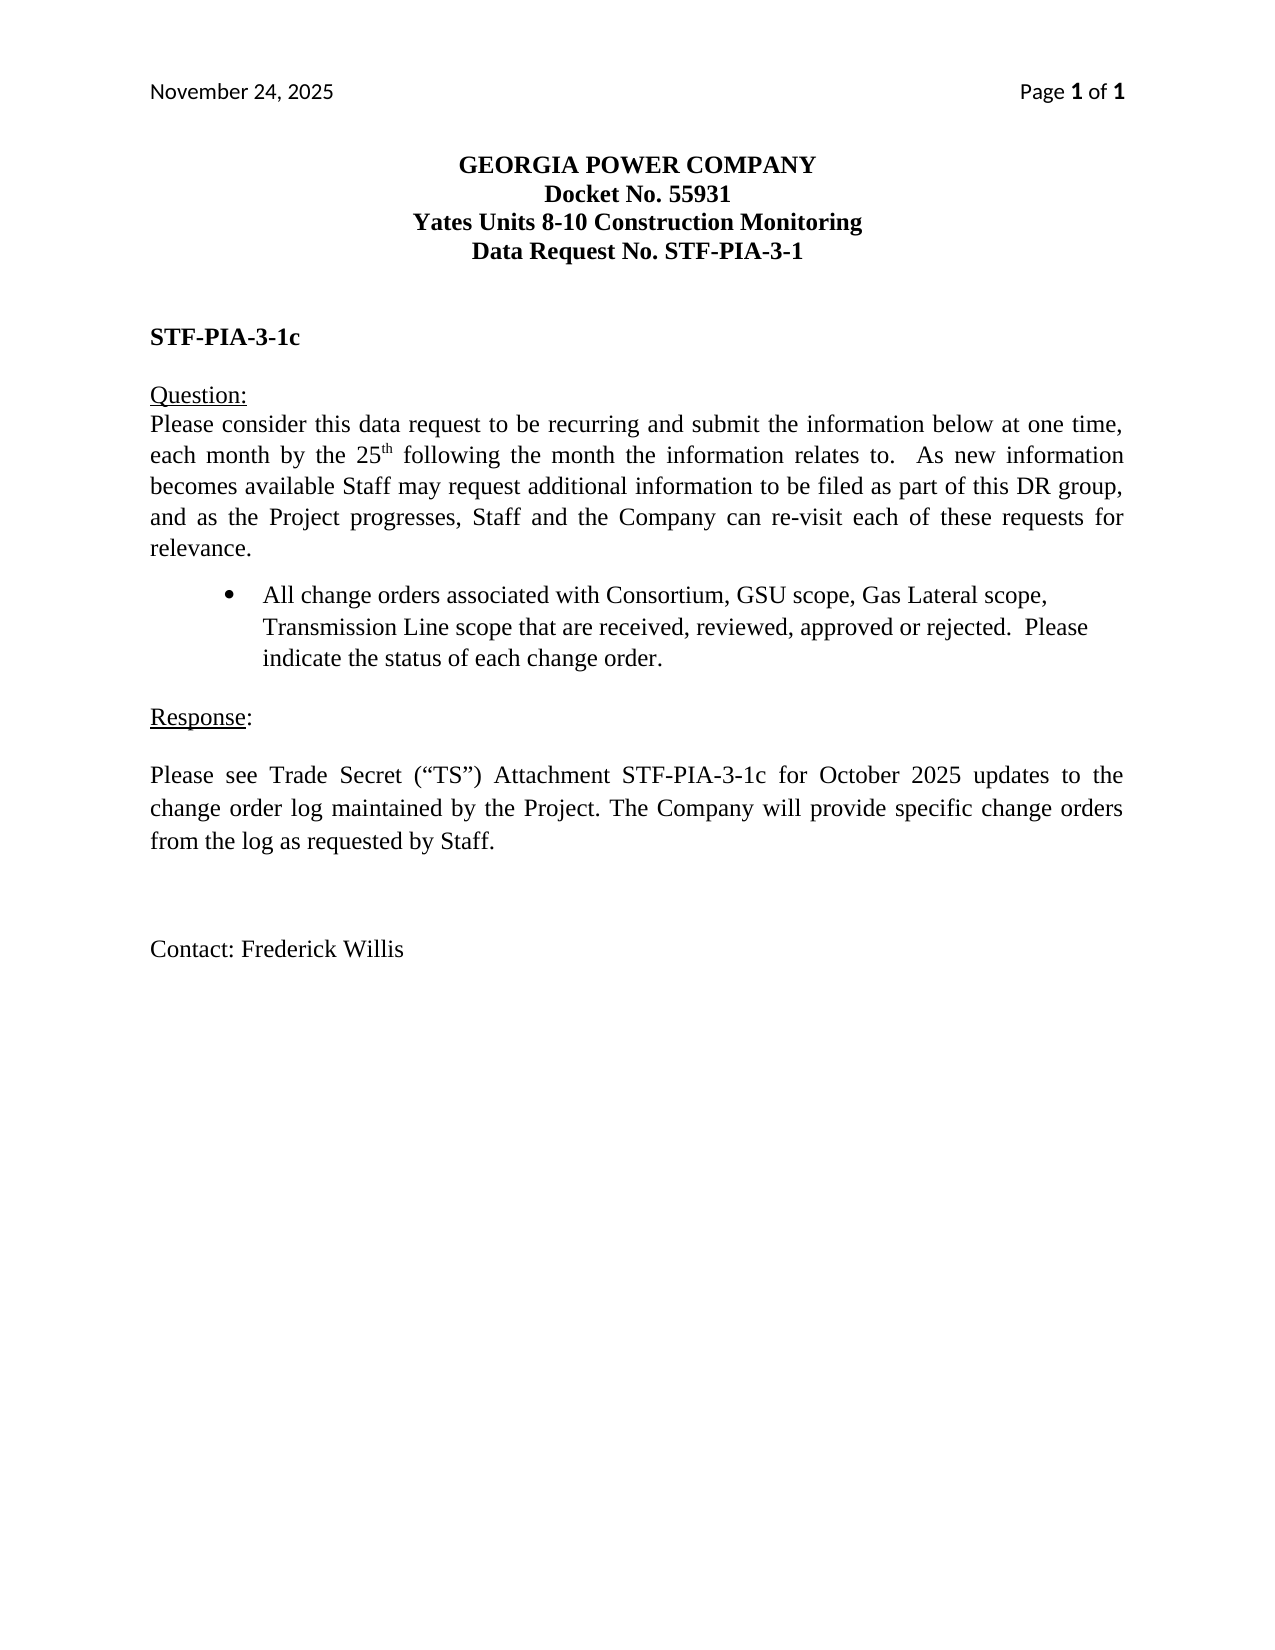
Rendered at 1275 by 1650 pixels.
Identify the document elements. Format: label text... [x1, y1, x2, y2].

text GEORGIA POWER COMPANY [150, 150, 1125, 179]
text STF-PIA-3-1c [150, 322, 1125, 351]
text Data Request No. STF-PIA-3-1 [150, 236, 1125, 265]
text Contact: Frederick Willis [150, 934, 1125, 962]
text Please see Trade Secret (“TS”) Attachment STF-PIA-3-1c for October 2025 updates to the change order log maintained by the Project. The Company will provide specific change orders from the log as requested by Staff. [150, 760, 1125, 855]
text Please consider this data request to be recurring and submit the information below at one time, each month by the 25th following the month the information relates to. As new information becomes available Staff may request additional information to be filed as part of this DR group, and as the Project progresses, Staff and the Company can re-visit each of these requests for relevance. [150, 409, 1125, 562]
text Yates Units 8-10 Construction Monitoring [150, 207, 1125, 236]
text Docket No. 55931 [150, 179, 1125, 207]
text Response: [150, 702, 1125, 731]
list All change orders associated with Consortium, GSU scope, Gas Lateral scope, Transmission Line scope that are received, reviewed, approved or rejected. Please indicate the status of each change order. [225, 581, 1125, 671]
text Question: [150, 380, 1125, 409]
